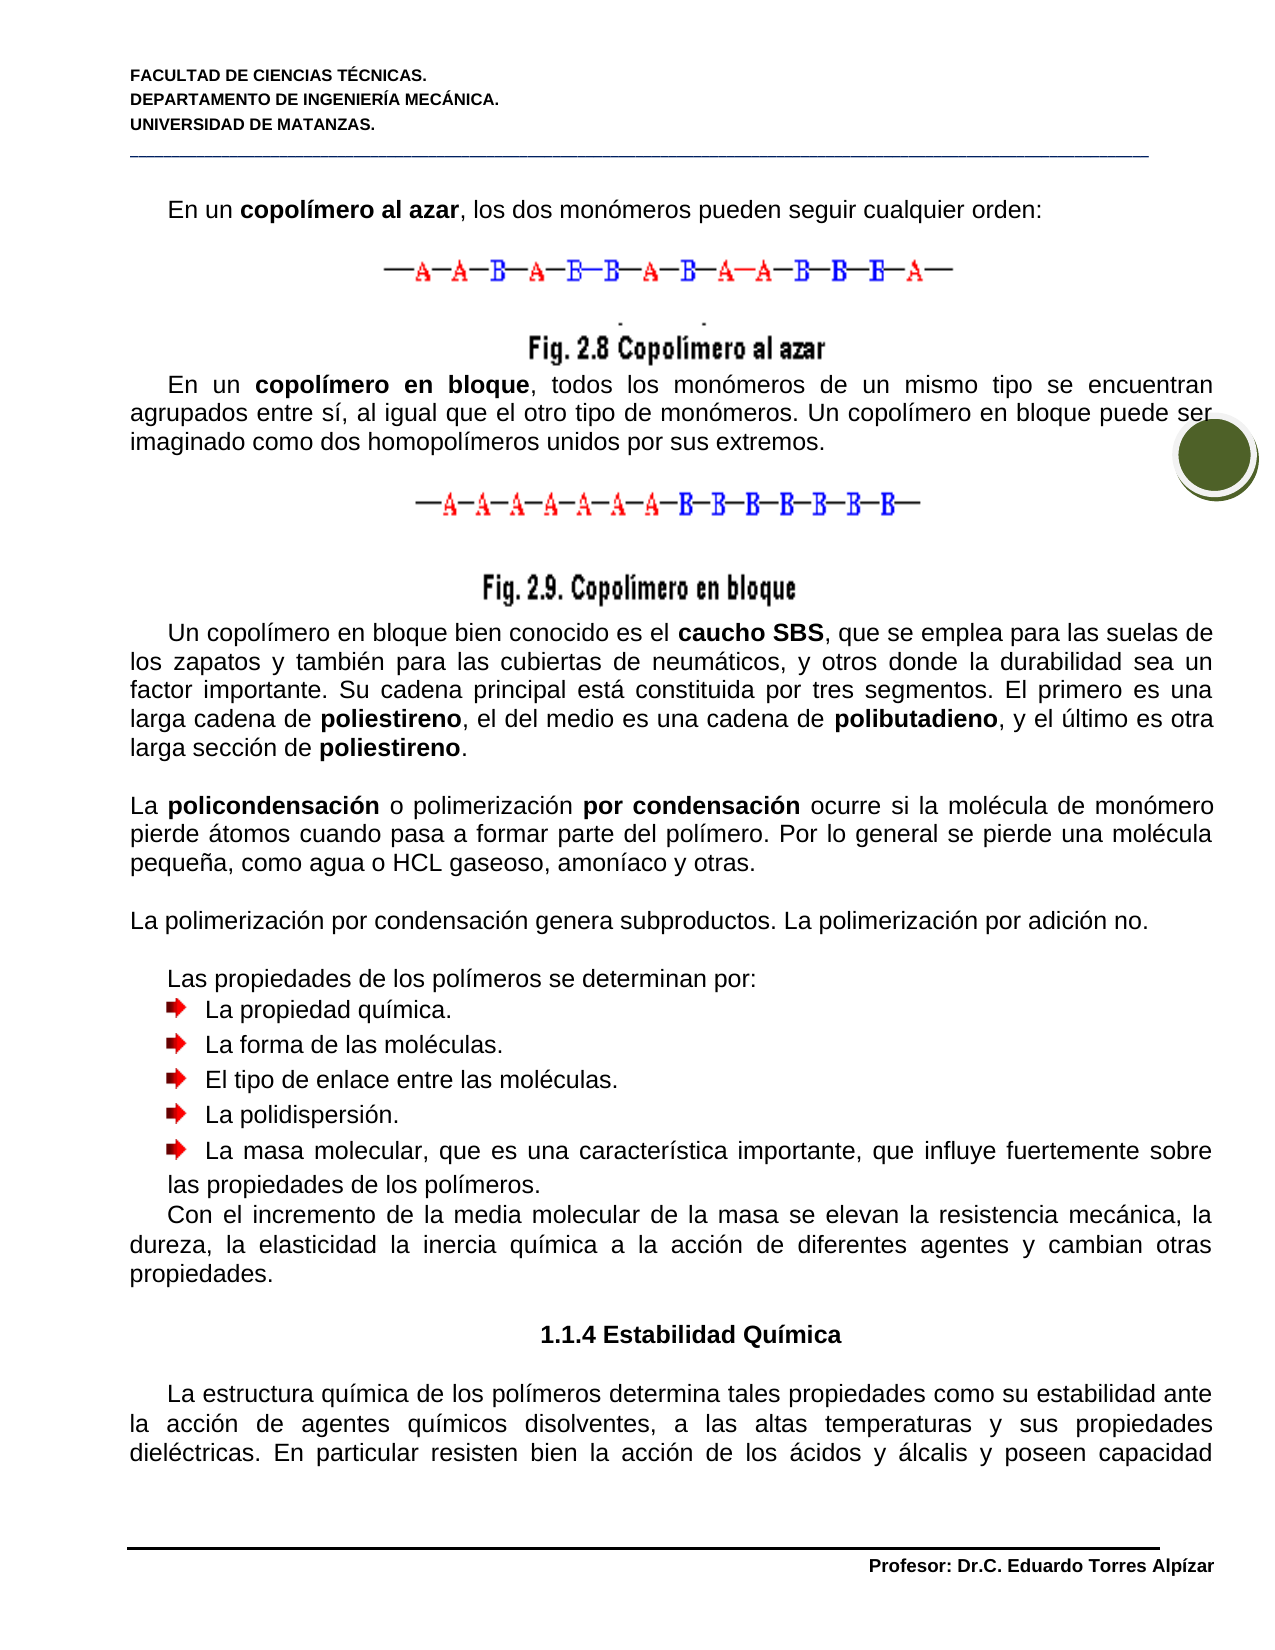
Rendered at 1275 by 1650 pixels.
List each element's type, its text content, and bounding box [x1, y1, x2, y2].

text La propiedad química. [166, 994, 1214, 1028]
picture [411, 484, 932, 616]
text La polidispersión. [166, 1101, 1214, 1134]
picture [166, 1103, 187, 1124]
text En un copolímero al azar, los dos monómeros pueden seguir cualquier orden: [130, 195, 1214, 223]
picture [166, 1068, 187, 1089]
text El tipo de enlace entre las moléculas. [166, 1065, 1214, 1099]
text Las propiedades de los polímeros se determinan por: [129, 964, 1214, 993]
text La polimerización por condensación genera subproductos. La polimerización por adición no. [130, 906, 1214, 935]
picture [166, 1033, 187, 1054]
picture [166, 998, 187, 1018]
text La policondensación o polimerización por condensación ocurre si la molécula de monómero pierde átomos cuando pasa a formar parte del polímero. Por lo general se pierde una molécula pequeña, como agua o HCL gaseoso, amoníaco y otras. [130, 791, 1214, 877]
text La forma de las moléculas. [166, 1030, 1214, 1063]
picture [379, 252, 964, 368]
text Un copolímero en bloque bien conocido es el caucho SBS, que se emplea para las suelas de los zapatos y también para las cubiertas de neumáticos, y otros donde la durabilidad sea un factor importante. Su cadena principal está constituida por tres segmentos. El primero es una larga cadena de poliestireno, el del medio es una cadena de polibutadieno, y el último es otra larga sección de poliestireno. [130, 618, 1214, 762]
text Con el incremento de la media molecular de la masa se elevan la resistencia mecánica, la dureza, la elasticidad la inercia química a la acción de diferentes agentes y cambian otras propiedades. [129, 1200, 1214, 1288]
text La masa molecular, que es una característica importante, que influye fuertemente sobre las propiedades de los polímeros. [166, 1136, 1214, 1199]
subtitle 1.1.4 Estabilidad Química [130, 1320, 1214, 1349]
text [129, 1379, 1214, 1467]
picture [166, 1139, 187, 1160]
text En un copolímero en bloque, todos los monómeros de un mismo tipo se encuentran agrupados entre sí, al igual que el otro tipo de monómeros. Un copolímero en bloque puede ser imaginado como dos homopolímeros unidos por sus extremos. [130, 370, 1214, 456]
